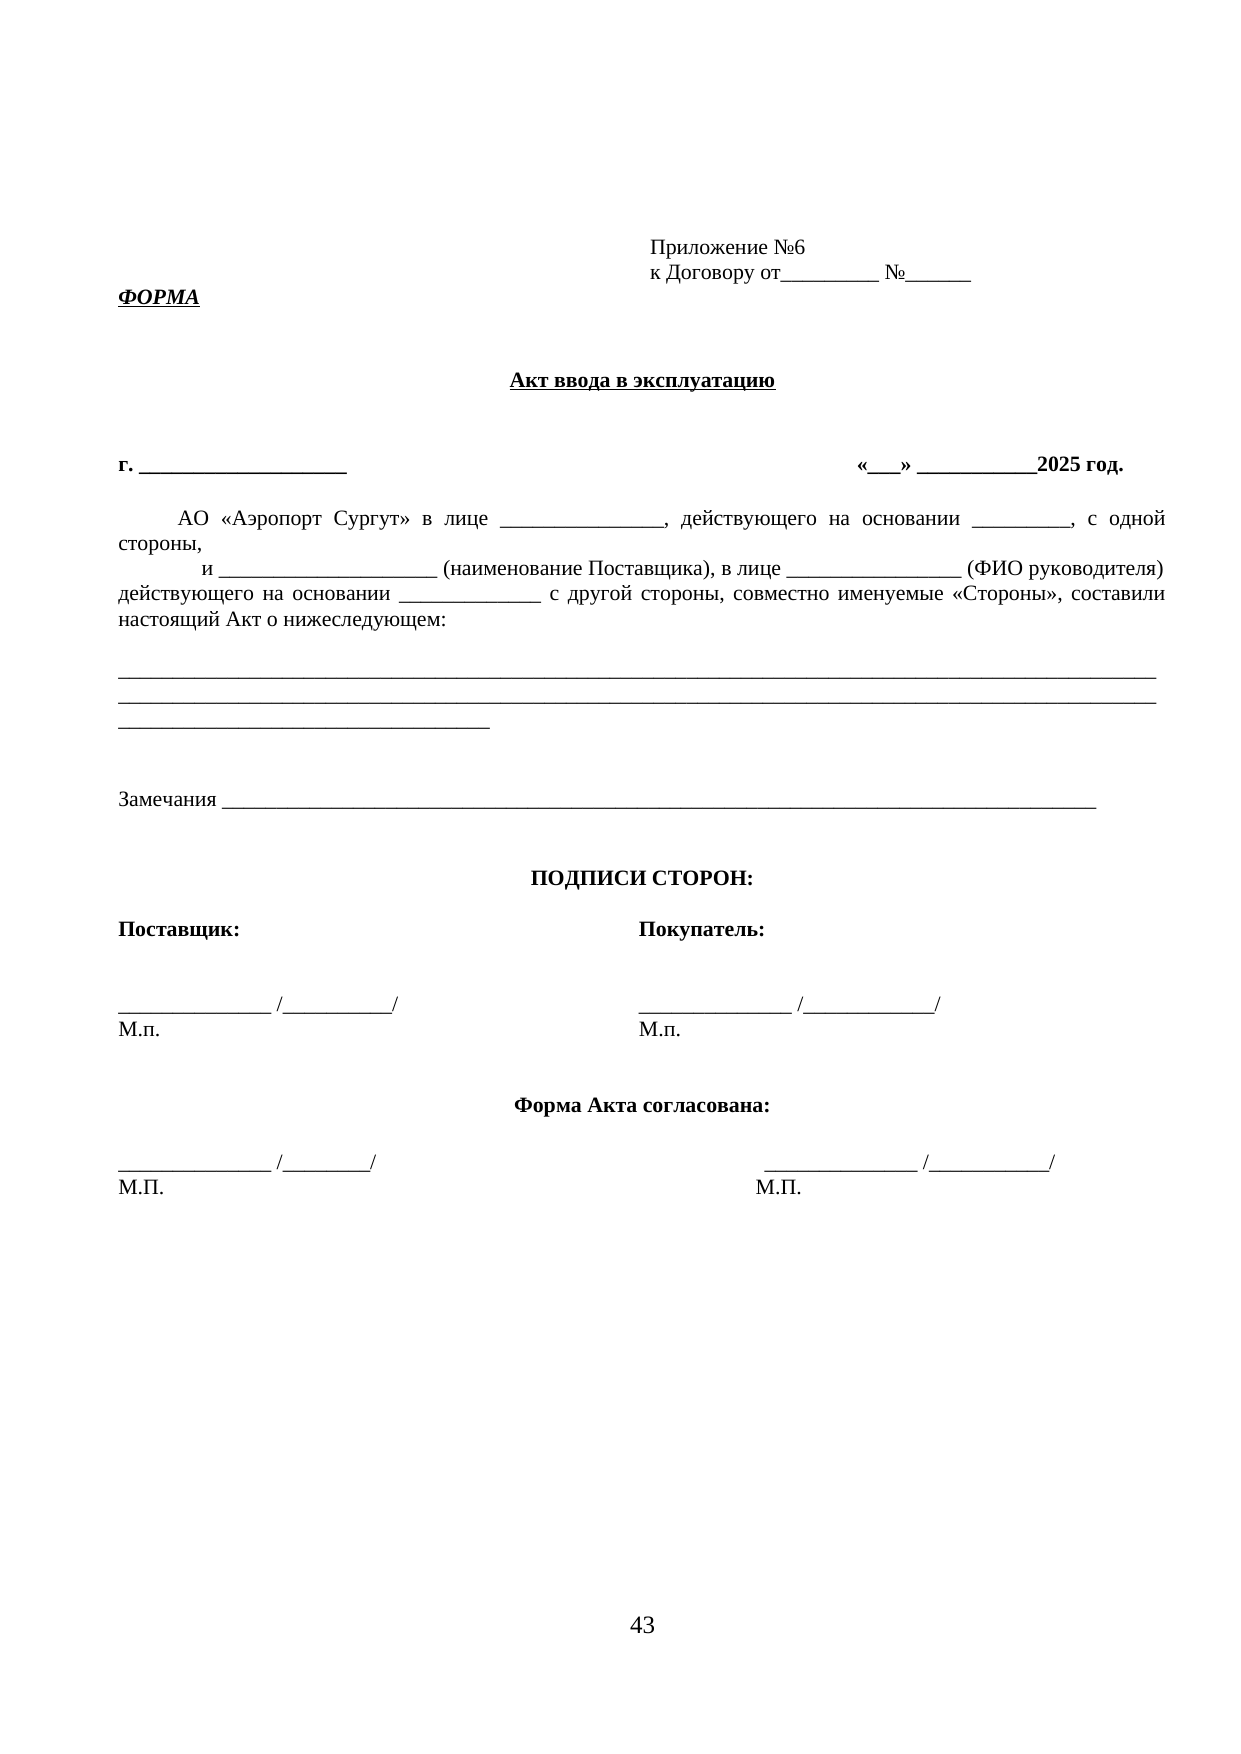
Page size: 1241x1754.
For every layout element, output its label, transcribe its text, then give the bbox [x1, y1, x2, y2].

text ________________________________________________________________________________________________________________________________________________________________________________________________________________________________ [118, 656, 1166, 732]
text Форма Акта согласована: [118, 1092, 1166, 1117]
table_header Покупатель: ______________ /____________/ М.п. [628, 916, 1148, 1042]
text ______________ /________/ ______________ /___________/ [118, 1149, 1166, 1174]
text Приложение №6 [118, 234, 1166, 259]
text и ____________________ (наименование Поставщика), в лице ________________ (ФИО руководителя) действующего на основании _____________ с другой стороны, совместно именуемые «Стороны», составили настоящий Акт о нижеследующем: [118, 555, 1166, 631]
text М.П. М.П. [118, 1174, 1166, 1199]
text ФОРМА [118, 284, 1166, 309]
text к Договору от_________ №______ [118, 259, 1166, 284]
text г. ___________________ «___» ___________2025 год. [118, 451, 1166, 476]
text ПОДПИСИ СТОРОН: [118, 865, 1166, 890]
text АО «Аэропорт Сургут» в лице _______________, действующего на основании _________, с одной стороны, [118, 505, 1166, 555]
text Акт ввода в эксплуатацию [118, 367, 1166, 393]
table_header Поставщик: ______________ /__________/ М.п. [107, 916, 627, 1042]
text Замечания ________________________________________________________________________________ [118, 786, 1166, 811]
